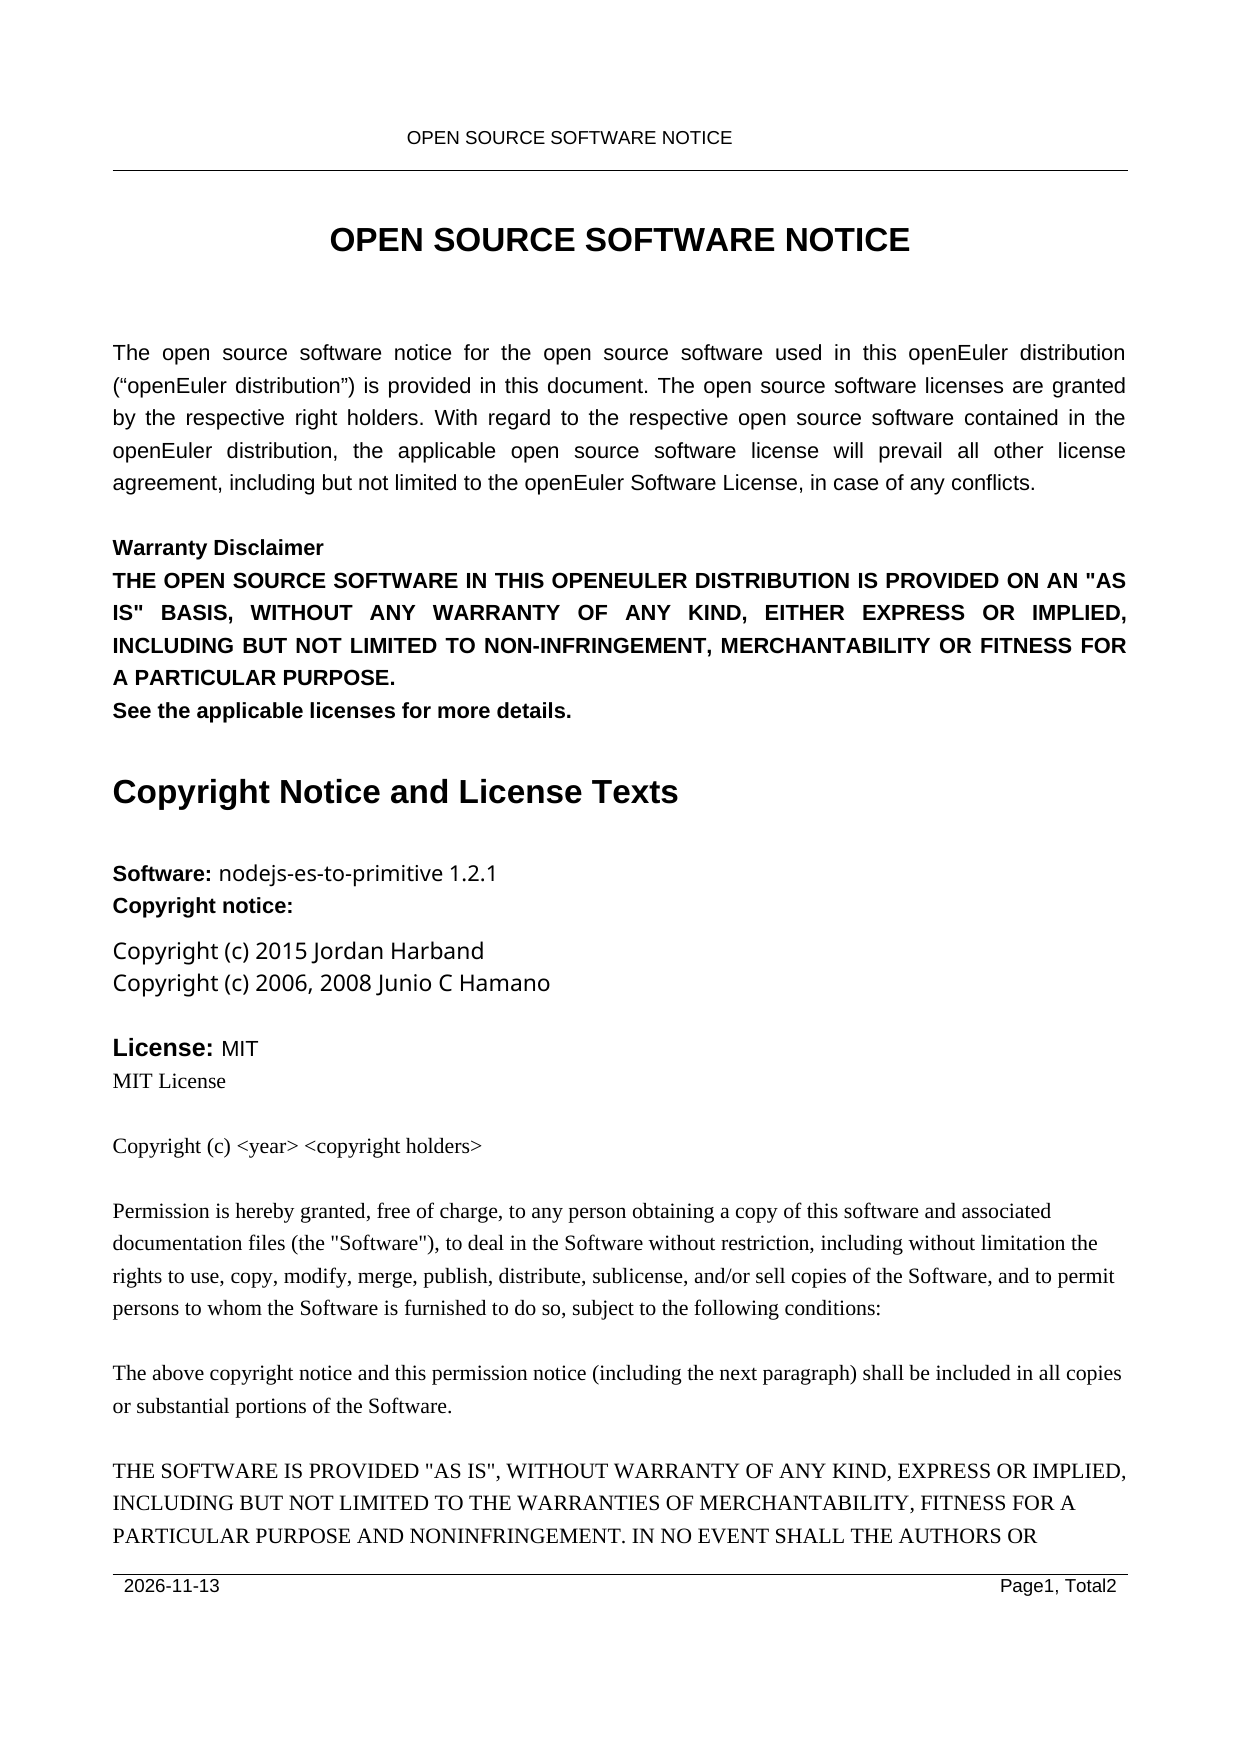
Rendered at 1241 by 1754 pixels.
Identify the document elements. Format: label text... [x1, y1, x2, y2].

text License: MIT [112, 1031, 1128, 1064]
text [112, 1064, 1128, 1551]
title Software: nodejs-es-to-primitive 1.2.1 [112, 856, 1128, 889]
text OPEN SOURCE SOFTWARE NOTICE [112, 206, 1128, 271]
text Warranty Disclaimer [112, 531, 1128, 564]
text Copyright notice: [112, 889, 1128, 921]
text Copyright (c) 2015 Jordan Harband Copyright (c) 2006, 2008 Junio C Hamano [112, 934, 1128, 1031]
text The open source software notice for the open source software used in this openEuler distribution (“openEuler distribution”) is provided in this document. The open source software licenses are granted by the respective right holders. With regard to the respective open source software contained in the openEuler distribution, the applicable open source software license will prevail all other license agreement, including but not limited to the openEuler Software License, in case of any conflicts. [112, 336, 1128, 499]
text THE OPEN SOURCE SOFTWARE IN THIS OPENEULER DISTRIBUTION IS PROVIDED ON AN "AS IS" BASIS, WITHOUT ANY WARRANTY OF ANY KIND, EITHER EXPRESS OR IMPLIED, INCLUDING BUT NOT LIMITED TO NON-INFRINGEMENT, MERCHANTABILITY OR FITNESS FOR A PARTICULAR PURPOSE. See the applicable licenses for more details. [112, 564, 1128, 726]
text Copyright Notice and License Texts [112, 759, 1128, 824]
